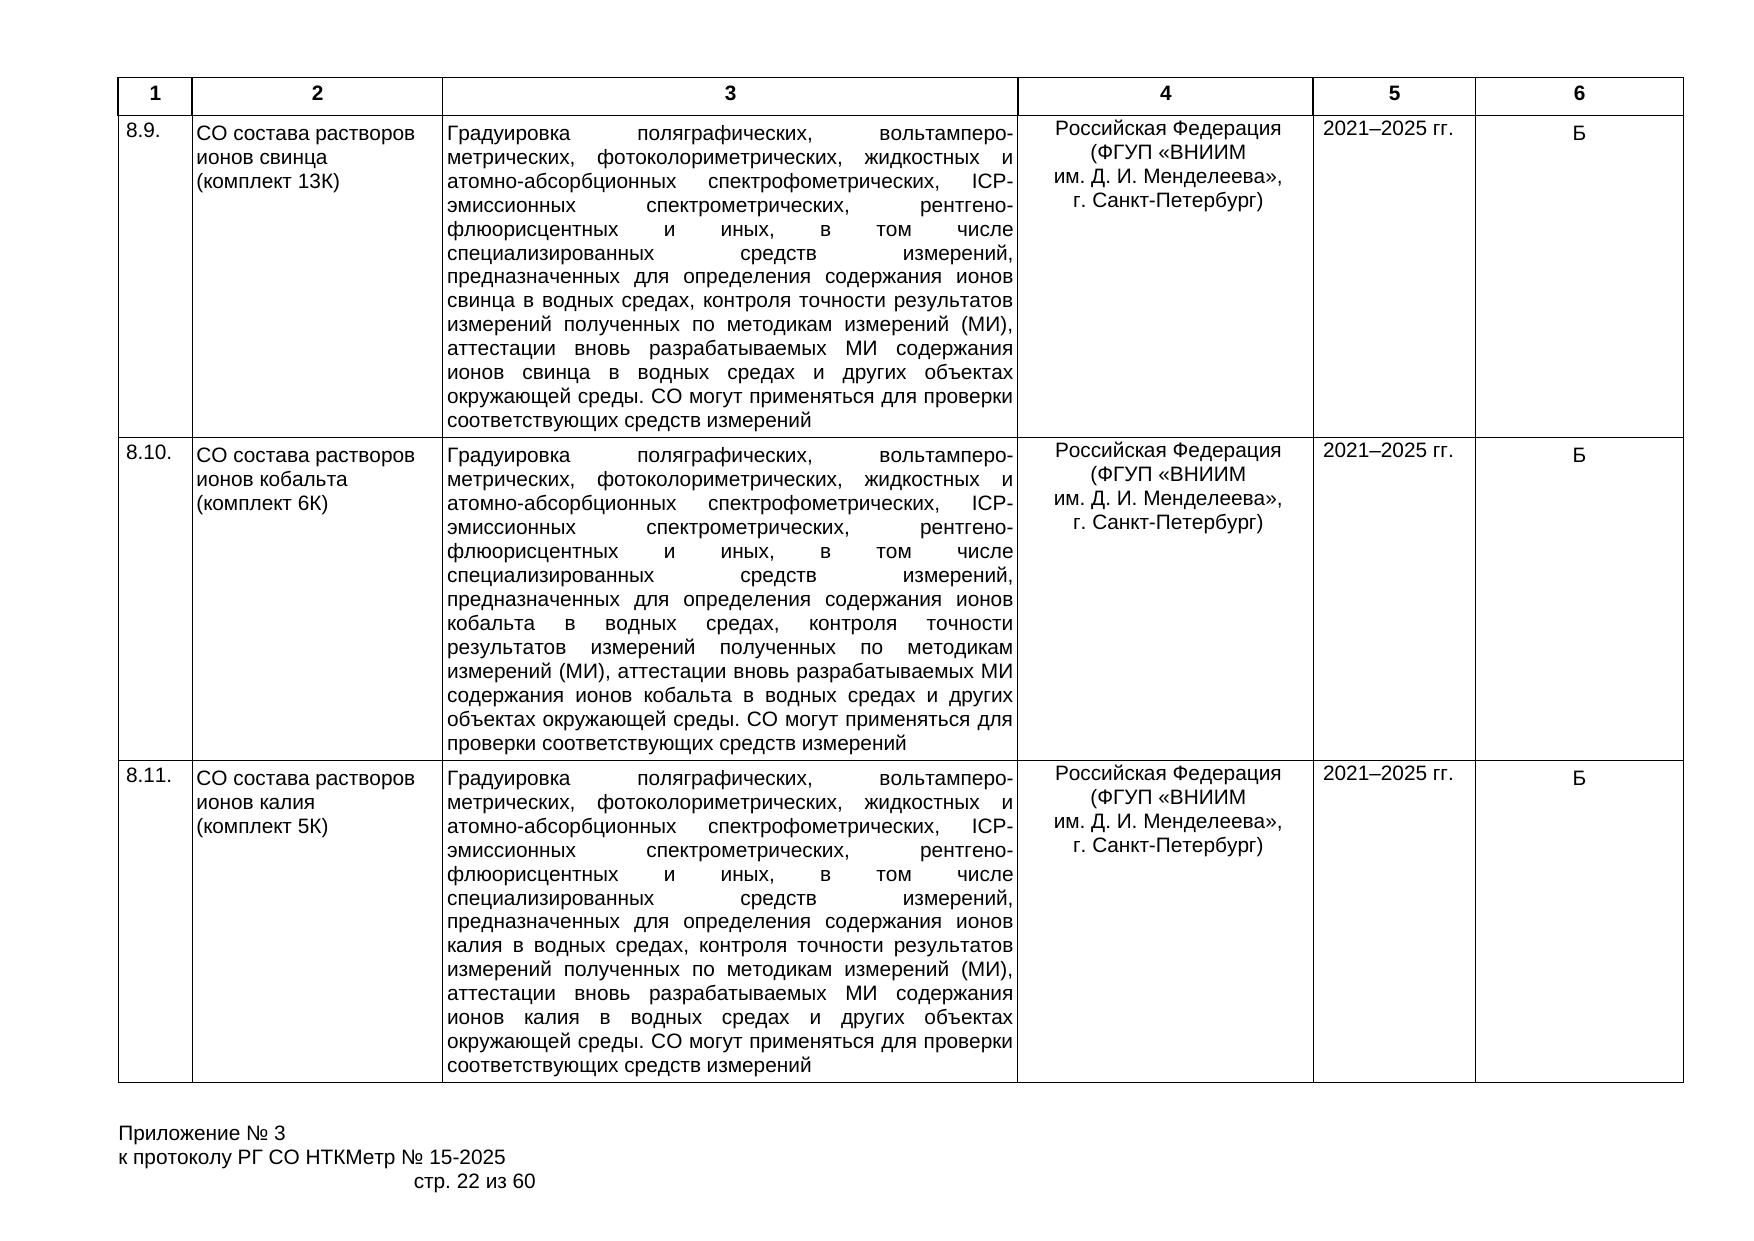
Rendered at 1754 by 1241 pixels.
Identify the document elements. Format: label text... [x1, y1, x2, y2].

table_cell [119, 116, 192, 437]
table_cell [119, 438, 192, 759]
table_cell Б [1476, 438, 1683, 759]
table_cell СО состава растворов ионов свинца (комплект 13К) [193, 116, 442, 437]
table_cell Градуировка поляграфических, вольтамперо-метрических, фотоколориметрических, жидкостных и атомно-абсорбционных спектрофометрических, ICP-эмиссионных спектрометрических, рентгено-флюорисцентных и иных, в том числе специализированных средств измерений, предназначенных для определения содержания ионов кобальта в водных средах, контроля точности результатов измерений полученных по методикам измерений (МИ), аттестации вновь разрабатываемых МИ содержания ионов кобальта в водных средах и других объектах окружающей среды. СО могут применяться для проверки соответствующих средств измерений [443, 438, 1017, 759]
table_header 6 [1476, 78, 1683, 114]
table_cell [1018, 761, 1313, 1082]
table_header 4 [1019, 78, 1312, 114]
table_header 1 [119, 78, 191, 114]
table_header 5 [1314, 78, 1475, 114]
table_header 2 [193, 78, 442, 114]
table_cell СО состава растворов ионов кобальта (комплект 6К) [193, 438, 442, 759]
table_cell 2021–2025 гг. [1314, 761, 1475, 1082]
table_cell Б [1476, 761, 1683, 1082]
table_cell 2021–2025 гг. [1314, 438, 1475, 759]
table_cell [1018, 116, 1313, 437]
table_cell Градуировка поляграфических, вольтамперо-метрических, фотоколориметрических, жидкостных и атомно-абсорбционных спектрофометрических, ICP-эмиссионных спектрометрических, рентгено-флюорисцентных и иных, в том числе специализированных средств измерений, предназначенных для определения содержания ионов калия в водных средах, контроля точности результатов измерений полученных по методикам измерений (МИ), аттестации вновь разрабатываемых МИ содержания ионов калия в водных средах и других объектах окружающей среды. СО могут применяться для проверки соответствующих средств измерений [443, 761, 1017, 1082]
table_cell 2021–2025 гг. [1314, 116, 1475, 437]
table_cell Градуировка поляграфических, вольтамперо-метрических, фотоколориметрических, жидкостных и атомно-абсорбционных спектрофометрических, ICP-эмиссионных спектрометрических, рентгено-флюорисцентных и иных, в том числе специализированных средств измерений, предназначенных для определения содержания ионов свинца в водных средах, контроля точности результатов измерений полученных по методикам измерений (МИ), аттестации вновь разрабатываемых МИ содержания ионов свинца в водных средах и других объектах окружающей среды. СО могут применяться для проверки соответствующих средств измерений [443, 116, 1017, 437]
table_cell Б [1476, 116, 1683, 437]
table_cell [119, 761, 192, 1082]
table_header 3 [443, 78, 1017, 114]
table_cell СО состава растворов ионов калия (комплект 5К) [193, 761, 442, 1082]
table_cell Российская Федерация (ФГУП «ВНИИМ им. Д. И. Менделеева», г. Санкт-Петербург) [1018, 438, 1313, 759]
